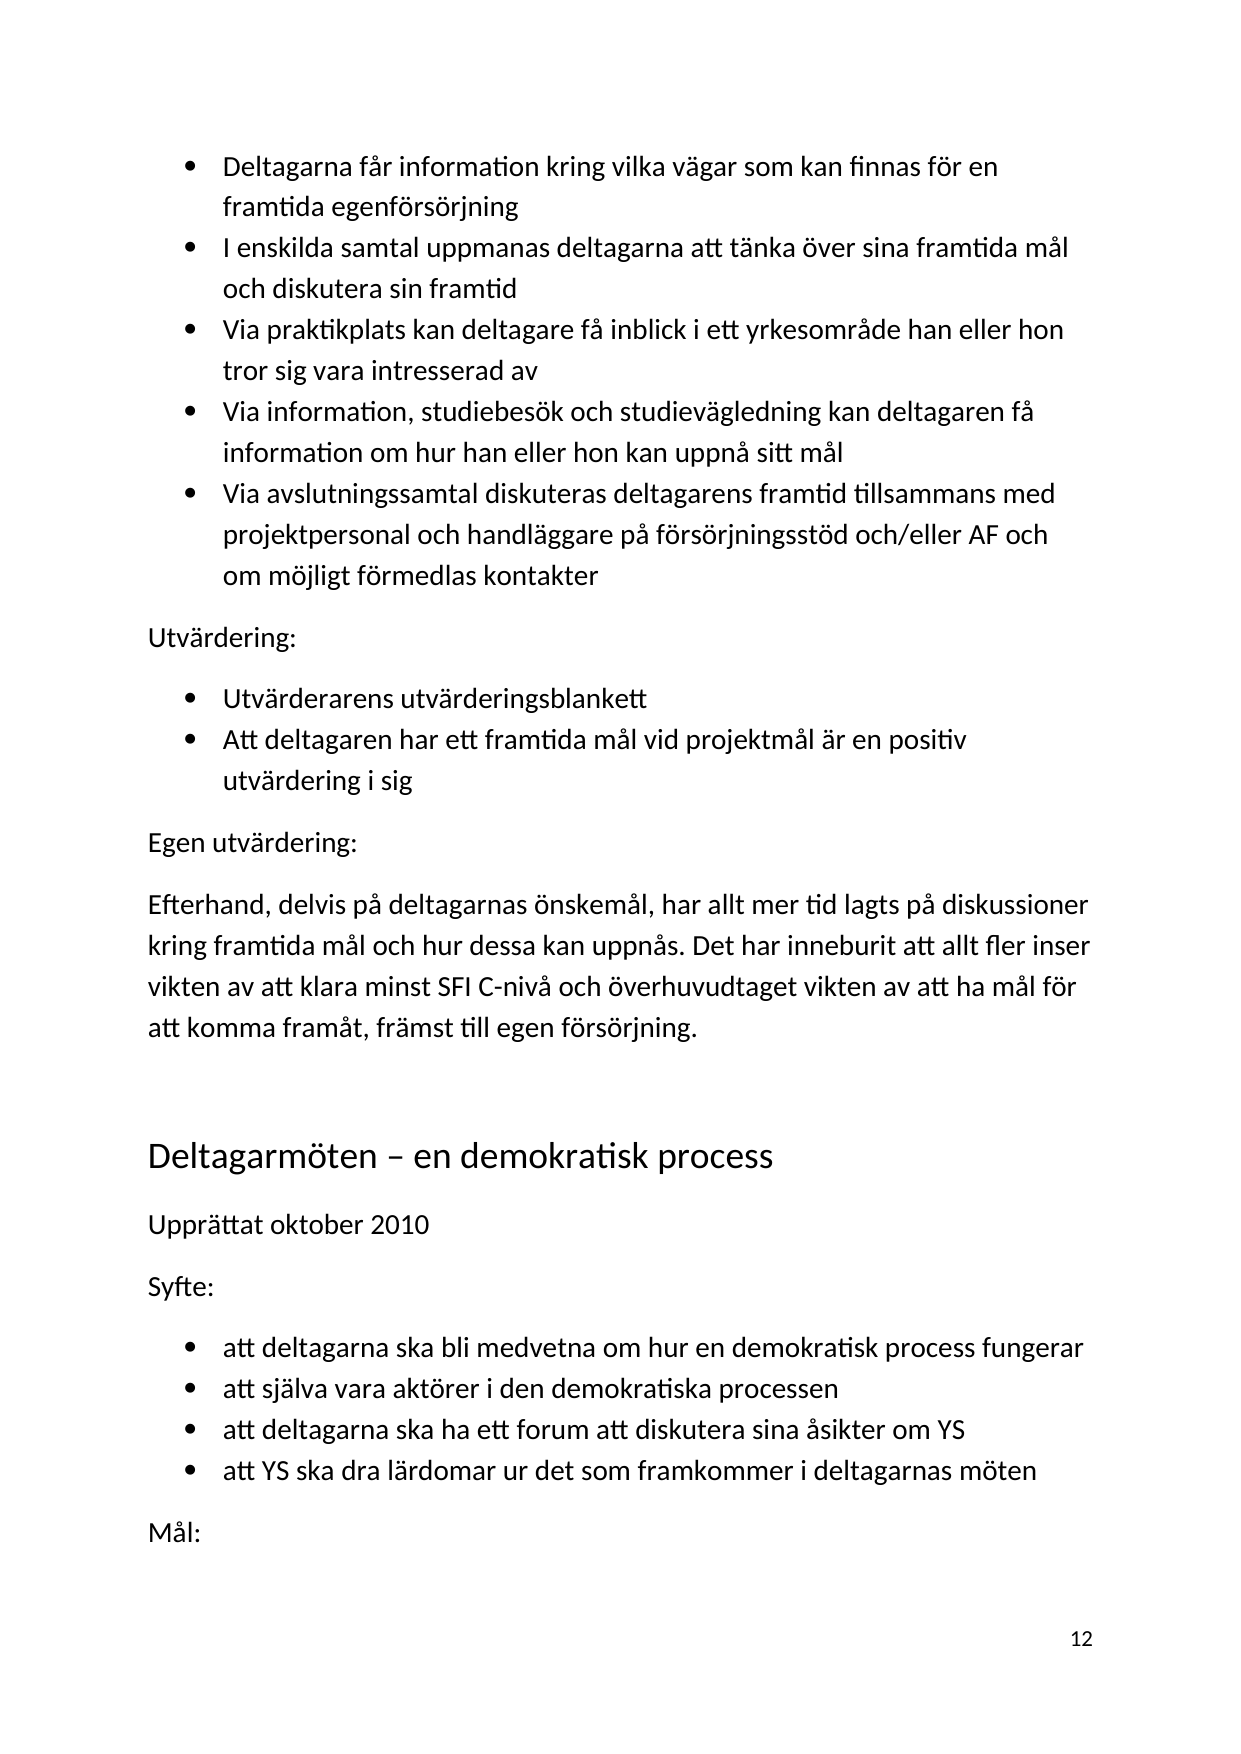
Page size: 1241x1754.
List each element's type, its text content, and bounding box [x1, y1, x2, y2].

text Utvärdering: [148, 619, 1093, 654]
text Efterhand, delvis på deltagarnas önskemål, har allt mer tid lagts på diskussioner kring framtida mål och hur dessa kan uppnås. Det har inneburit att allt fler inser vikten av att klara minst SFI C-nivå och överhuvudtaget vikten av att ha mål för att komma framåt, främst till egen försörjning. [148, 886, 1093, 1044]
list Utvärderarens utvärderingsblankett [185, 681, 1093, 716]
text Syfte: [148, 1268, 1093, 1303]
list att deltagarna ska bli medvetna om hur en demokratisk process fungerar [185, 1329, 1093, 1365]
list Deltagarna får information kring vilka vägar som kan finnas för en framtida egenförsörjning [185, 148, 1093, 224]
list att själva vara aktörer i den demokratiska processen [185, 1370, 1093, 1406]
text Mål: [148, 1514, 1093, 1549]
list Via avslutningssamtal diskuteras deltagarens framtid tillsammans med projektpersonal och handläggare på försörjningsstöd och/eller AF och om möjligt förmedlas kontakter [185, 475, 1093, 593]
list att YS ska dra lärdomar ur det som framkommer i deltagarnas möten [185, 1452, 1093, 1488]
text Upprättat oktober 2010 [148, 1206, 1093, 1241]
list I enskilda samtal uppmanas deltagarna att tänka över sina framtida mål och diskutera sin framtid [185, 229, 1093, 306]
list att deltagarna ska ha ett forum att diskutera sina åsikter om YS [185, 1411, 1093, 1447]
text Deltagarmöten – en demokratisk process [148, 1132, 1093, 1178]
list Via praktikplats kan deltagare få inblick i ett yrkesområde han eller hon tror sig vara intresserad av [185, 311, 1093, 388]
text Egen utvärdering: [148, 824, 1093, 860]
list Att deltagaren har ett framtida mål vid projektmål är en positiv utvärdering i sig [185, 721, 1093, 798]
list Via information, studiebesök och studievägledning kan deltagaren få information om hur han eller hon kan uppnå sitt mål [185, 393, 1093, 470]
